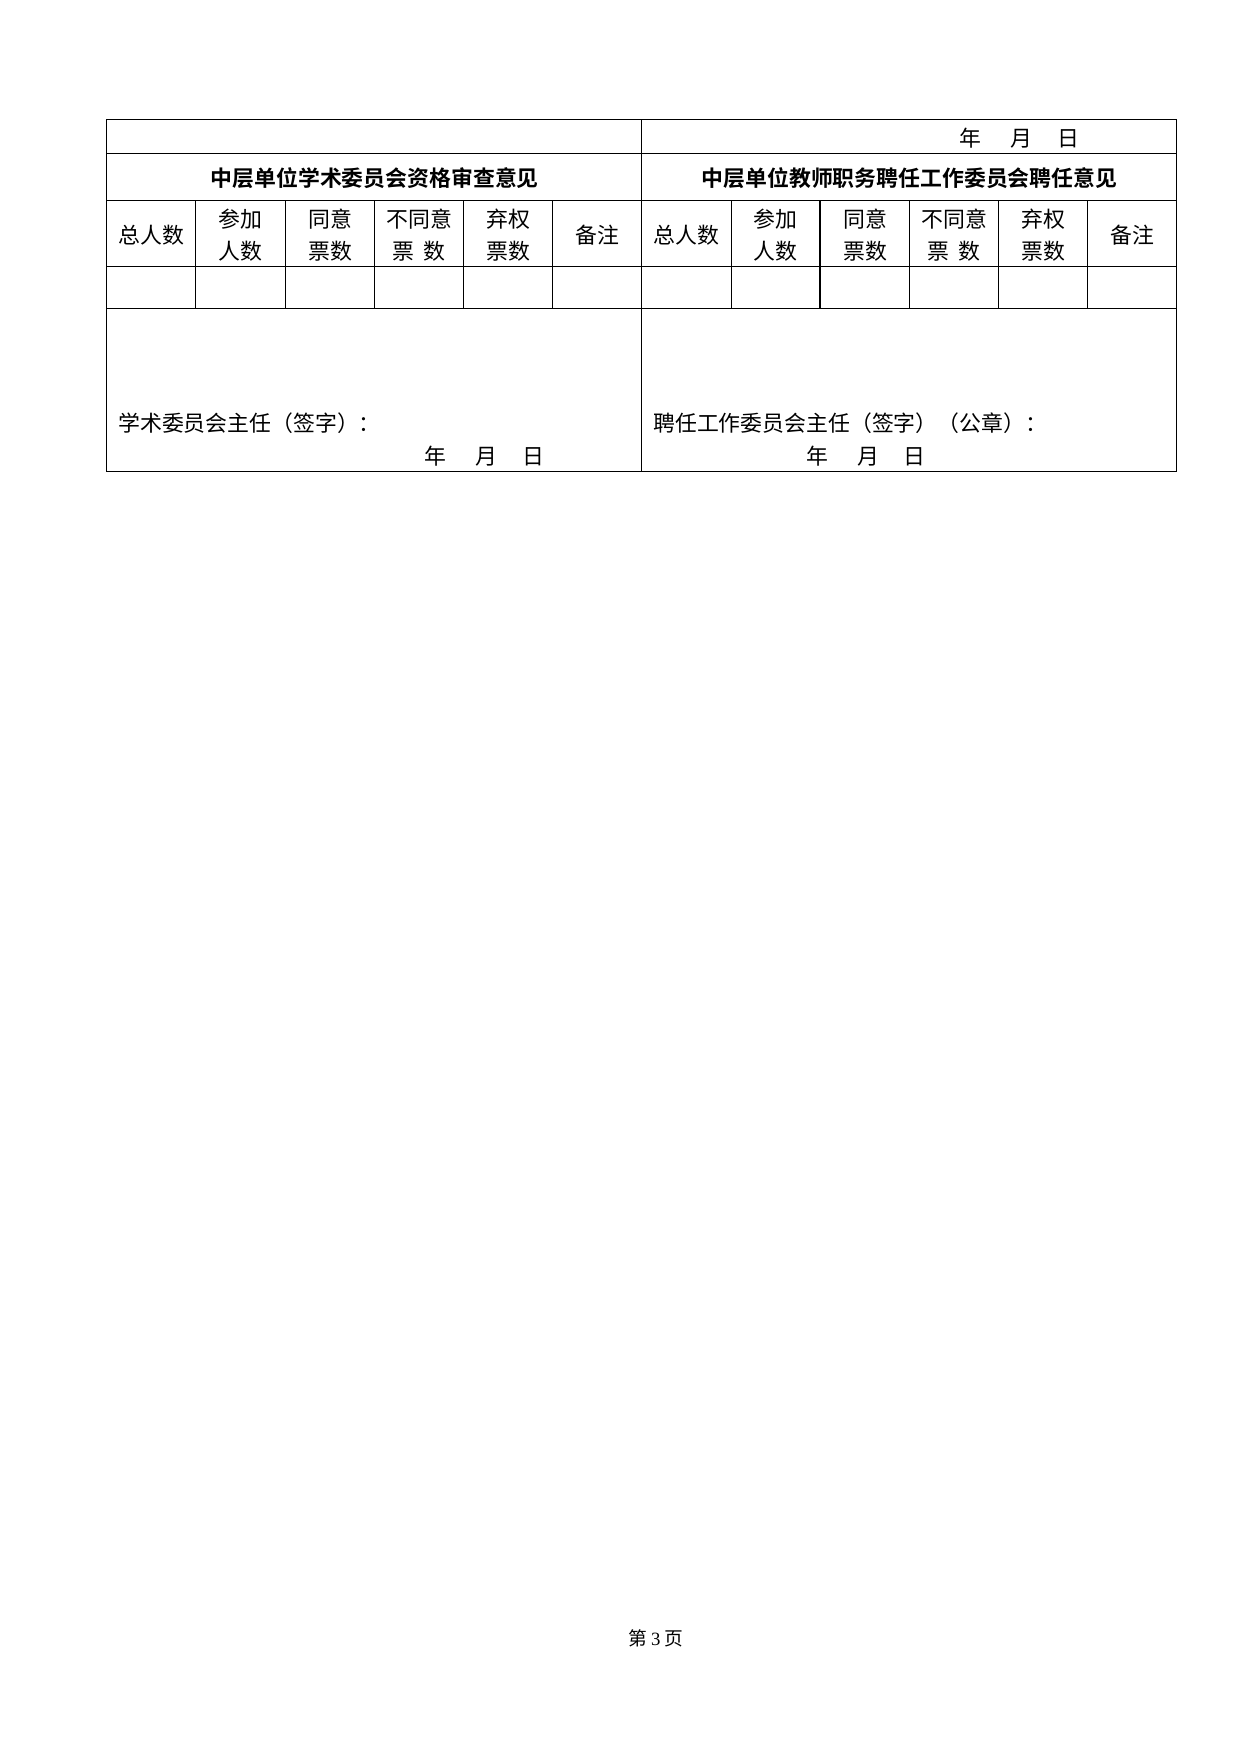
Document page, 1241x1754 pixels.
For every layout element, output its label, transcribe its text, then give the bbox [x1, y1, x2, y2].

table_cell 同意 票数 [821, 201, 909, 266]
table_cell 学术委员会主任（签字）： 年 月 日 [107, 309, 641, 471]
table_cell 中层单位教师职务聘任工作委员会聘任意见 [642, 154, 1176, 200]
table_cell 聘任工作委员会主任（签字）（公章）： 年 月 日 [642, 309, 1176, 471]
table_cell 参加 人数 [732, 201, 819, 266]
table_cell [821, 267, 909, 307]
table_cell 同意 票数 [286, 201, 374, 266]
table_cell [375, 267, 463, 307]
table_cell [286, 267, 374, 307]
table_cell 备注 [1088, 201, 1176, 266]
table_cell 中层单位学术委员会资格审查意见 [107, 154, 641, 200]
table_cell [1088, 267, 1176, 307]
table_cell [553, 267, 641, 307]
table_cell 弃权 票数 [464, 201, 552, 266]
table_cell 弃权 票数 [999, 201, 1087, 266]
table_cell [107, 267, 195, 307]
table_cell 参加 人数 [196, 201, 285, 266]
table_cell [910, 267, 998, 307]
table_cell [642, 267, 731, 307]
table_cell [464, 267, 552, 307]
table_cell [999, 267, 1087, 307]
table_cell 备注 [553, 201, 641, 266]
table_cell 总人数 [642, 201, 731, 266]
table_cell 不同意票 数 [375, 201, 463, 266]
table_cell 不同意票 数 [910, 201, 998, 266]
table_cell [732, 267, 819, 307]
table_cell [196, 267, 285, 307]
table_cell 教学委员会主任（签字）： 年 月 日 [642, 120, 1176, 153]
table_cell 总人数 [107, 201, 195, 266]
